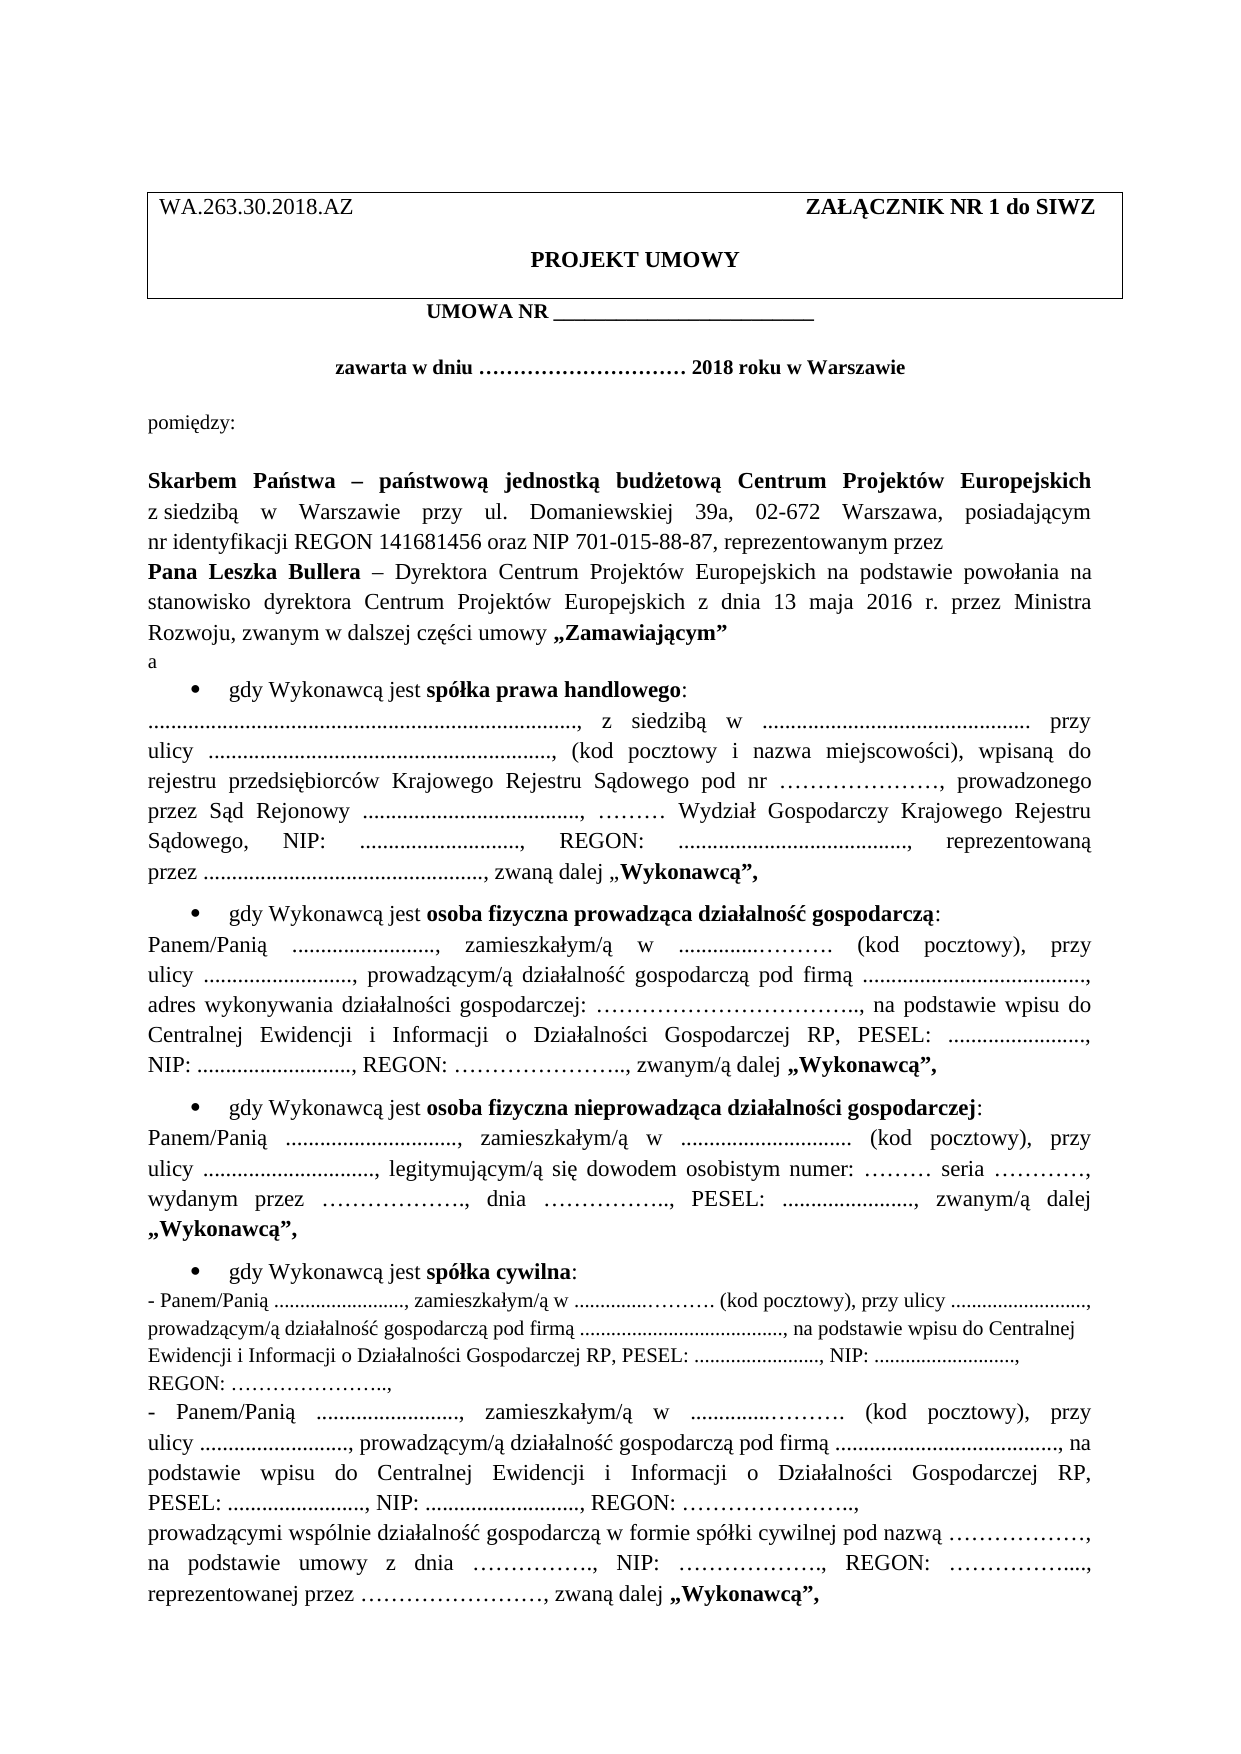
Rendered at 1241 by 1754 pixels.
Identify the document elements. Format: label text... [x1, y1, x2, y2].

list gdy Wykonawcą jest osoba fizyczna nieprowadząca działalności gospodarczej: [191, 1094, 1093, 1121]
text UMOWA NR _________________________ [148, 299, 1093, 323]
text zawarta w dniu ………………………… 2018 roku w Warszawie [148, 354, 1093, 379]
table_header WA.263.30.2018.AZ ZAŁĄCZNIK NR 1 do SIWZ [148, 193, 1122, 246]
text prowadzącymi wspólnie działalność gospodarczą w formie spółki cywilnej pod nazwą ………………, na podstawie umowy z dnia ……………., NIP: ………………., REGON: ……………...., reprezentowanej przez ……………………, zwaną dalej „Wykonawcą”, [148, 1519, 1093, 1606]
list gdy Wykonawcą jest spółka prawa handlowego: [191, 676, 1093, 703]
list gdy Wykonawcą jest spółka cywilna: [191, 1258, 1093, 1284]
text Panem/Panią .............................., zamieszkałym/ą w .............................. (kod pocztowy), przy ulicy .............................., legitymującym/ą się dowodem osobistym numer: ……… seria …………, wydanym przez ………………., dnia …………….., PESEL: ......................., zwanym/ą dalej „Wykonawcą”, [148, 1124, 1093, 1241]
text a [148, 649, 1093, 673]
text ..........................................................................., z siedzibą w ............................................... przy ulicy ............................................................, (kod pocztowy i nazwa miejscowości), wpisaną do rejestru przedsiębiorców Krajowego Rejestru Sądowego pod nr …………………, prowadzonego przez Sąd Rejonowy ......................................, ……… Wydział Gospodarczy Krajowego Rejestru Sądowego, NIP: ............................, REGON: ........................................, reprezentowaną przez ................................................., zwaną dalej „Wykonawcą”, [148, 707, 1093, 884]
text Panem/Panią ........................., zamieszkałym/ą w ..............………. (kod pocztowy), przy ulicy .........................., prowadzącym/ą działalność gospodarczą pod firmą ......................................., adres wykonywania działalności gospodarczej: …………………………….., na podstawie wpisu do Centralnej Ewidencji i Informacji o Działalności Gospodarczej RP, PESEL: ........................, NIP: ..........................., REGON: ………………….., zwanym/ą dalej „Wykonawcą”, [148, 931, 1093, 1078]
list gdy Wykonawcą jest osoba fizyczna prowadząca działalność gospodarczą: [191, 900, 1093, 927]
table_cell PROJEKT UMOWY [148, 246, 1122, 298]
text - Panem/Panią ........................., zamieszkałym/ą w ..............………. (kod pocztowy), przy ulicy .........................., prowadzącym/ą działalność gospodarczą pod firmą ......................................., na podstawie wpisu do Centralnej Ewidencji i Informacji o Działalności Gospodarczej RP, PESEL: ........................, NIP: ..........................., REGON: ………………….., [148, 1288, 1093, 1395]
text - Panem/Panią ........................., zamieszkałym/ą w ..............………. (kod pocztowy), przy ulicy .........................., prowadzącym/ą działalność gospodarczą pod firmą ......................................., na podstawie wpisu do Centralnej Ewidencji i Informacji o Działalności Gospodarczej RP, PESEL: ........................, NIP: ..........................., REGON: ………………….., [148, 1398, 1093, 1515]
text Skarbem Państwa – państwową jednostką budżetową Centrum Projektów Europejskich z siedzibą w Warszawie przy ul. Domaniewskiej 39a, 02-672 Warszawa, posiadającym nr identyfikacji REGON 141681456 oraz NIP 701-015-88-87, reprezentowanym przez [148, 468, 1093, 554]
text pomiędzy: [148, 410, 1093, 434]
text Pana Leszka Bullera – Dyrektora Centrum Projektów Europejskich na podstawie powołania na stanowisko dyrektora Centrum Projektów Europejskich z dnia 13 maja 2016 r. przez Ministra Rozwoju, zwanym w dalszej części umowy „Zamawiającym” [148, 558, 1093, 645]
